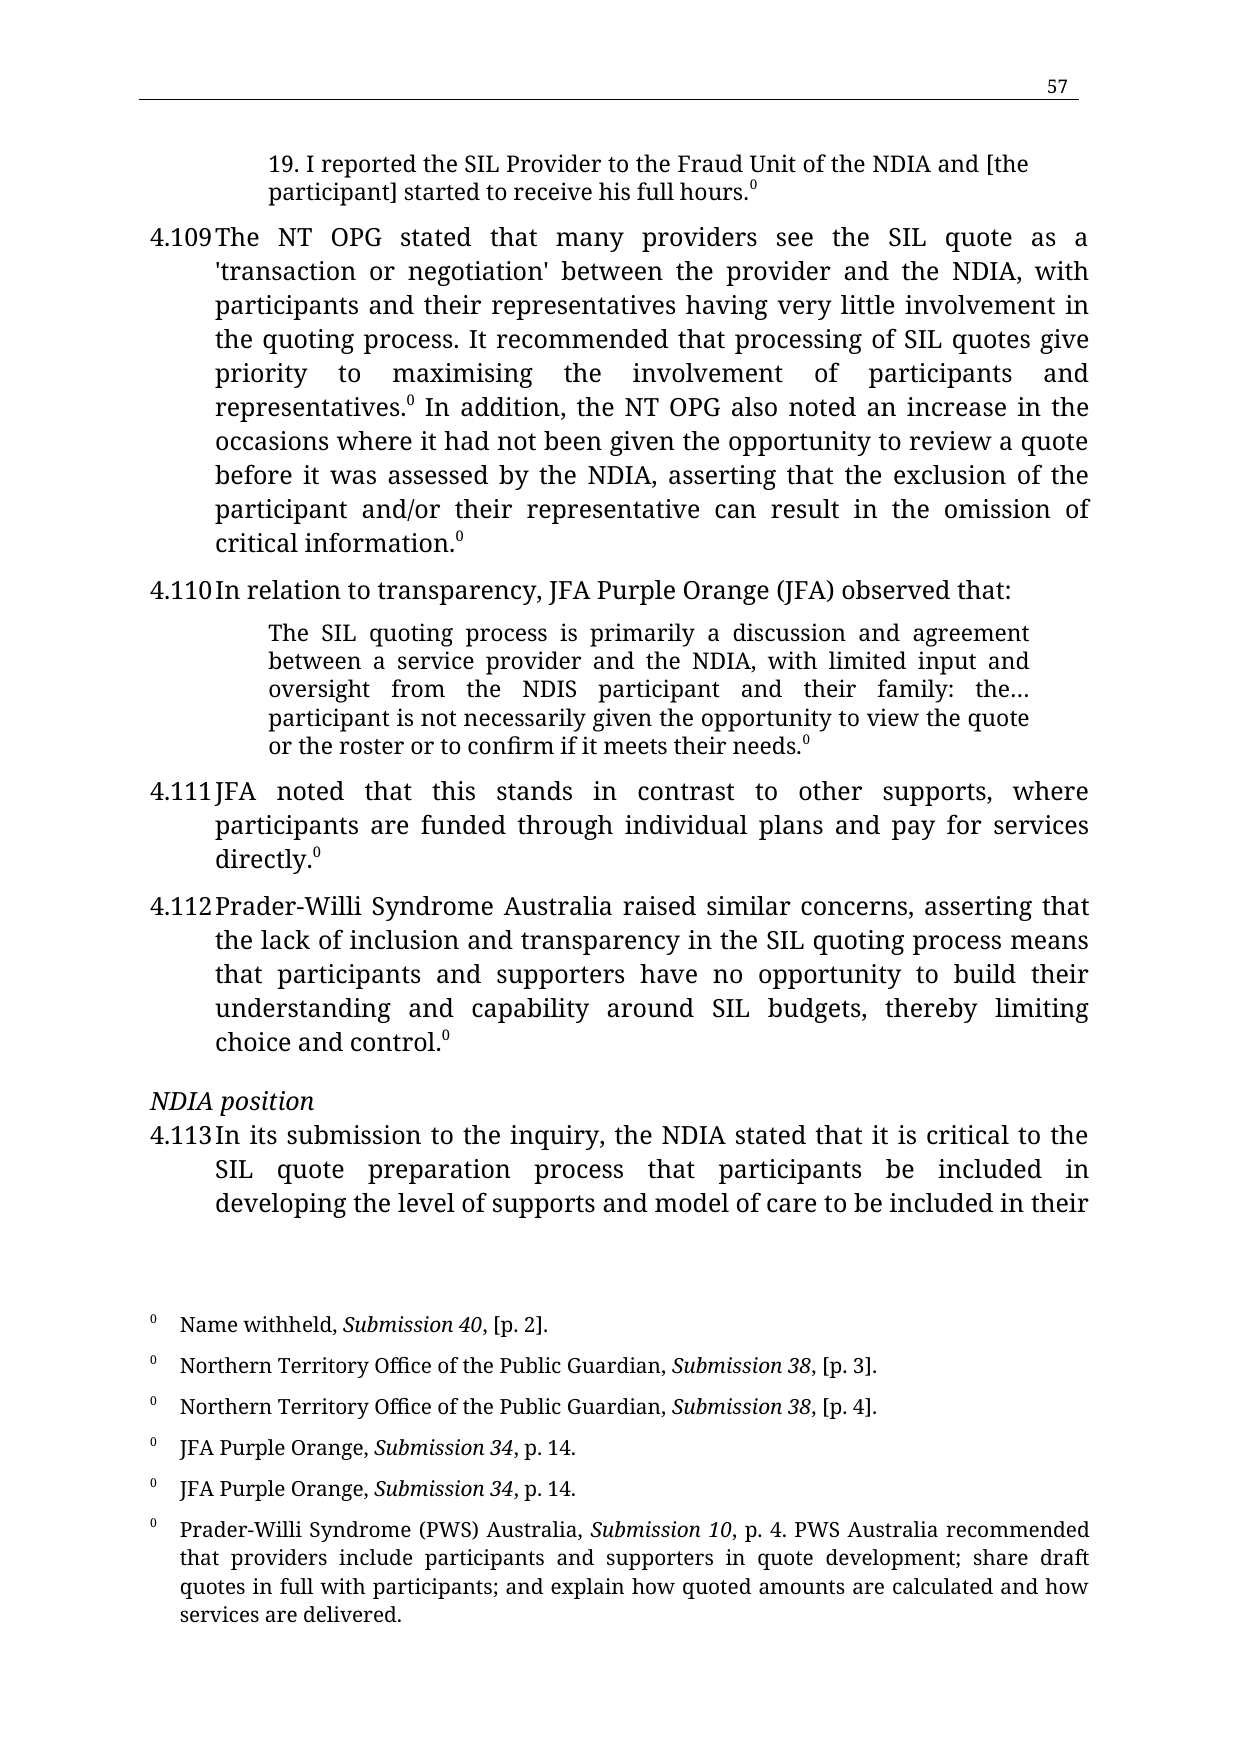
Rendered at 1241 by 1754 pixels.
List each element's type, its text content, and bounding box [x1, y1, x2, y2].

text 4.110 In relation to transparency, JFA Purple Orange (JFA) observed that: [150, 572, 1090, 607]
text The SIL quoting process is primarily a discussion and agreement between a service provider and the NDIA, with limited input and oversight from the NDIS participant and their family: the…participant is not necessarily given the opportunity to view the quote or the roster or to confirm if it meets their needs. [268, 619, 1031, 761]
subtitle NDIA position [150, 1084, 1090, 1118]
text 4.109 The NT OPG stated that many providers see the SIL quote as a 'transaction or negotiation' between the provider and the NDIA, with participants and their representatives having very little involvement in the quoting process. It recommended that processing of SIL quotes give priority to maximising the involvement of participants and representatives. In addition, the NT OPG also noted an increase in the occasions where it had not been given the opportunity to review a quote before it was assessed by the NDIA, asserting that the exclusion of the participant and/or their representative can result in the omission of critical information. [150, 219, 1090, 560]
text 4.111 JFA noted that this stands in contrast to other supports, where participants are funded through individual plans and pay for services directly. [150, 774, 1090, 876]
text 4.113 In its submission to the inquiry, the NDIA stated that it is critical to the SIL quote preparation process that participants be included in developing the level of supports and model of care to be included in their quote. However, it stated that participant involvement in the quoting process is a work in progress. [150, 1118, 1090, 1220]
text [268, 150, 1031, 207]
text 4.112 Prader-Willi Syndrome Australia raised similar concerns, asserting that the lack of inclusion and transparency in the SIL quoting process means that participants and supporters have no opportunity to build their understanding and capability around SIL budgets, thereby limiting choice and control. [150, 888, 1090, 1059]
